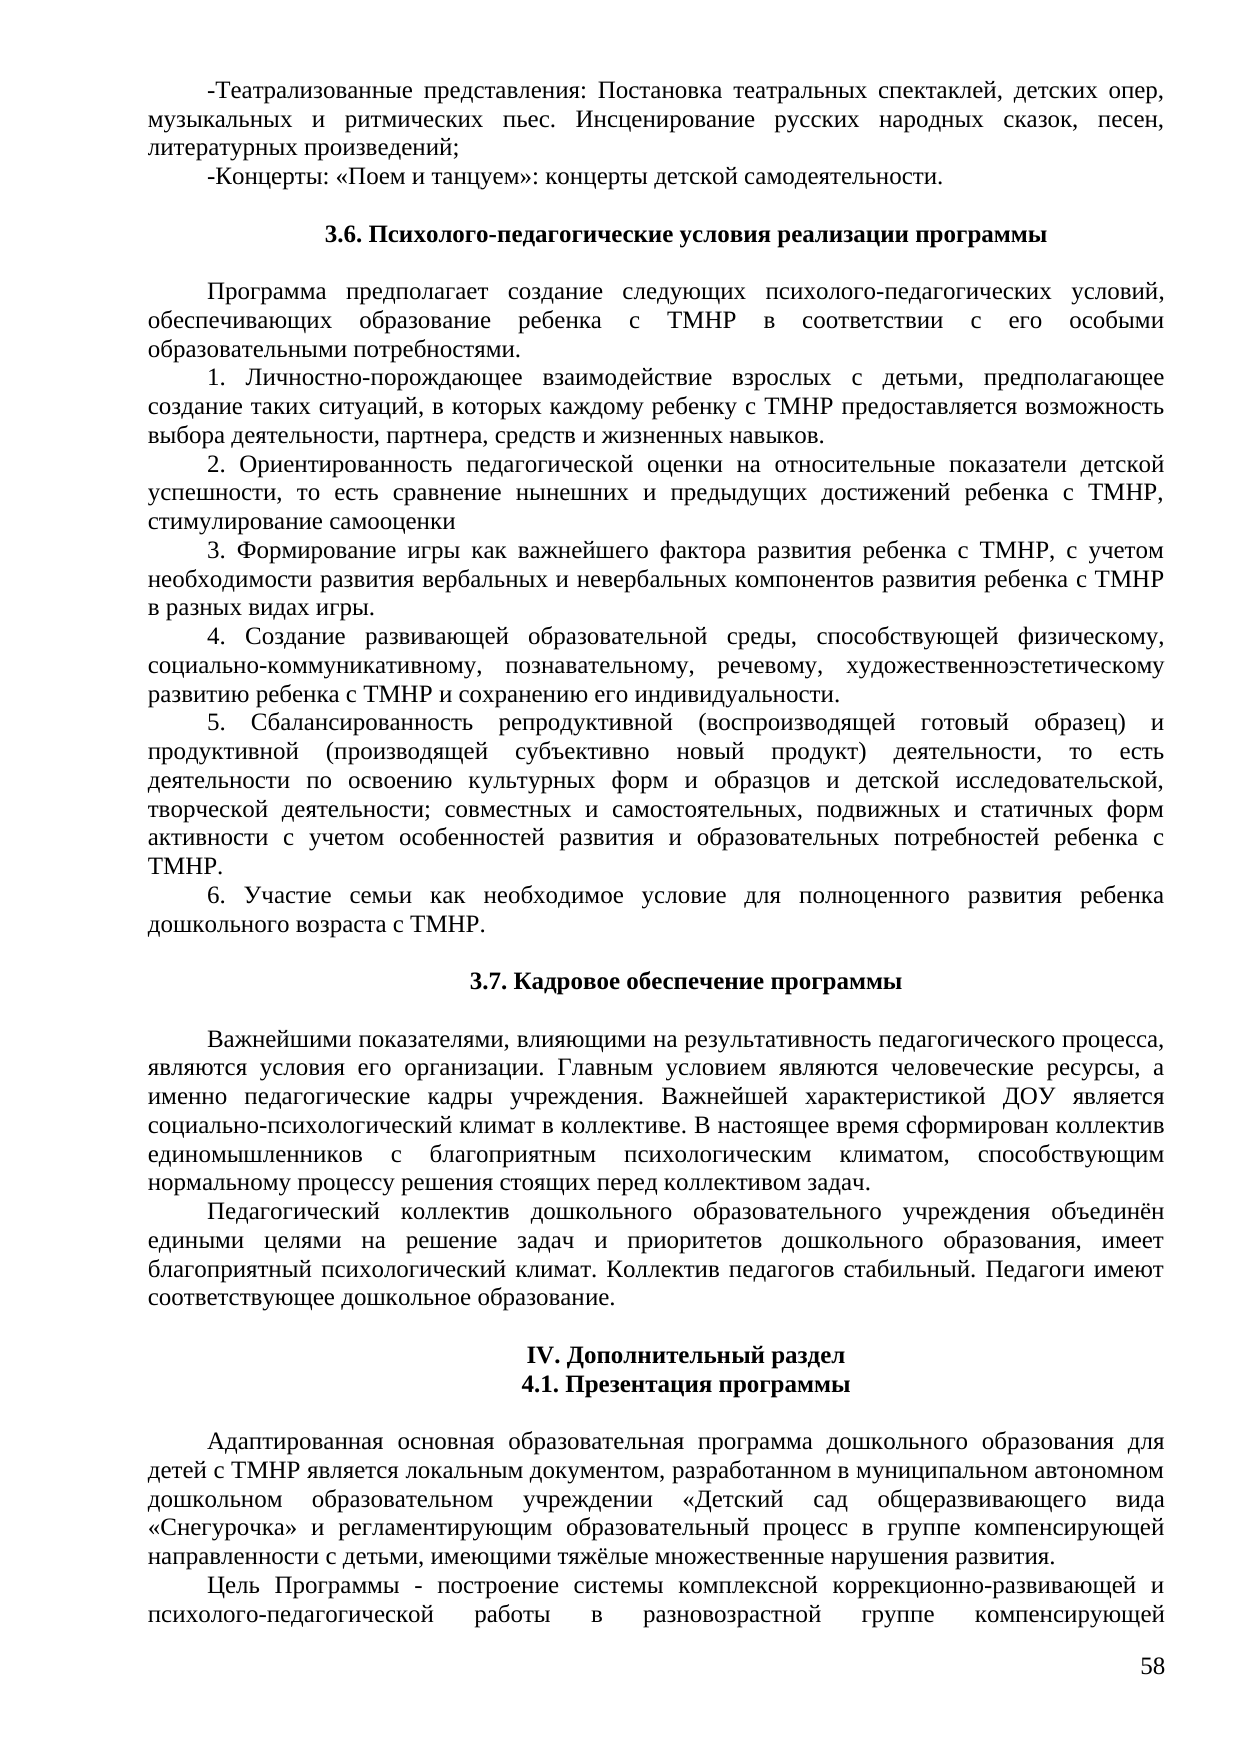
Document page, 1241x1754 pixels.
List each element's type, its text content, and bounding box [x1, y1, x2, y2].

text IV. Дополнительный раздел [148, 1340, 1165, 1369]
text 4. Создание развивающей образовательной среды, способствующей физическому, социально-коммуникативному, познавательному, речевому, художественноэстетическому развитию ребенка с ТМНР и сохранению его индивидуальности. [148, 621, 1165, 707]
text Адаптированная основная образовательная программа дошкольного образования для детей с ТМНР является локальным документом, разработанном в муниципальном автономном дошкольном образовательном учреждении «Детский сад общеразвивающего вида «Снегурочка» и регламентирующим образовательный процесс в группе компенсирующей направленности с детьми, имеющими тяжёлые множественные нарушения развития. [148, 1426, 1165, 1570]
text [148, 1570, 1165, 1627]
text 3. Формирование игры как важнейшего фактора развития ребенка с ТМНР, с учетом необходимости развития вербальных и невербальных компонентов развития ребенка с ТМНР в разных видах игры. [148, 535, 1165, 621]
text 3.6. Психолого-педагогические условия реализации программы [148, 219, 1165, 247]
text 4.1. Презентация программы [148, 1369, 1165, 1397]
text Важнейшими показателями, влияющими на результативность педагогического процесса, являются условия его организации. Главным условием являются человеческие ресурсы, а именно педагогические кадры учреждения. Важнейшей характеристикой ДОУ является социально-психологический климат в коллективе. В настоящее время сформирован коллектив единомышленников с благоприятным психологическим климатом, способствующим нормальному процессу решения стоящих перед коллективом задач. [148, 1024, 1165, 1196]
text 6. Участие семьи как необходимое условие для полноценного развития ребенка дошкольного возраста с ТМНР. [148, 880, 1165, 937]
text Программа предполагает создание следующих психолого-педагогических условий, обеспечивающих образование ребенка с ТМНР в соответствии с его особыми образовательными потребностями. [148, 276, 1165, 362]
text -Концерты: «Поем и танцуем»: концерты детской самодеятельности. [148, 161, 1165, 190]
text 1. Личностно-порождающее взаимодействие взрослых с детьми, предполагающее создание таких ситуаций, в которых каждому ребенку с ТМНР предоставляется возможность выбора деятельности, партнера, средств и жизненных навыков. [148, 362, 1165, 449]
text 2. Ориентированность педагогической оценки на относительные показатели детской успешности, то есть сравнение нынешних и предыдущих достижений ребенка с ТМНР, стимулирование самооценки [148, 449, 1165, 535]
text 5. Сбалансированность репродуктивной (воспроизводящей готовый образец) и продуктивной (производящей субъективно новый продукт) деятельности, то есть деятельности по освоению культурных форм и образцов и детской исследовательской, творческой деятельности; совместных и самостоятельных, подвижных и статичных форм активности с учетом особенностей развития и образовательных потребностей ребенка с ТМНР. [148, 707, 1165, 880]
text Педагогический коллектив дошкольного образовательного учреждения объединён едиными целями на решение задач и приоритетов дошкольного образования, имеет благоприятный психологический климат. Коллектив педагогов стабильный. Педагоги имеют соответствующее дошкольное образование. [148, 1196, 1165, 1311]
text 3.7. Кадровое обеспечение программы [148, 966, 1165, 995]
text -Театрализованные представления: Постановка театральных спектаклей, детских опер, музыкальных и ритмических пьес. Инсценирование русских народных сказок, песен, литературных произведений; [148, 75, 1165, 161]
